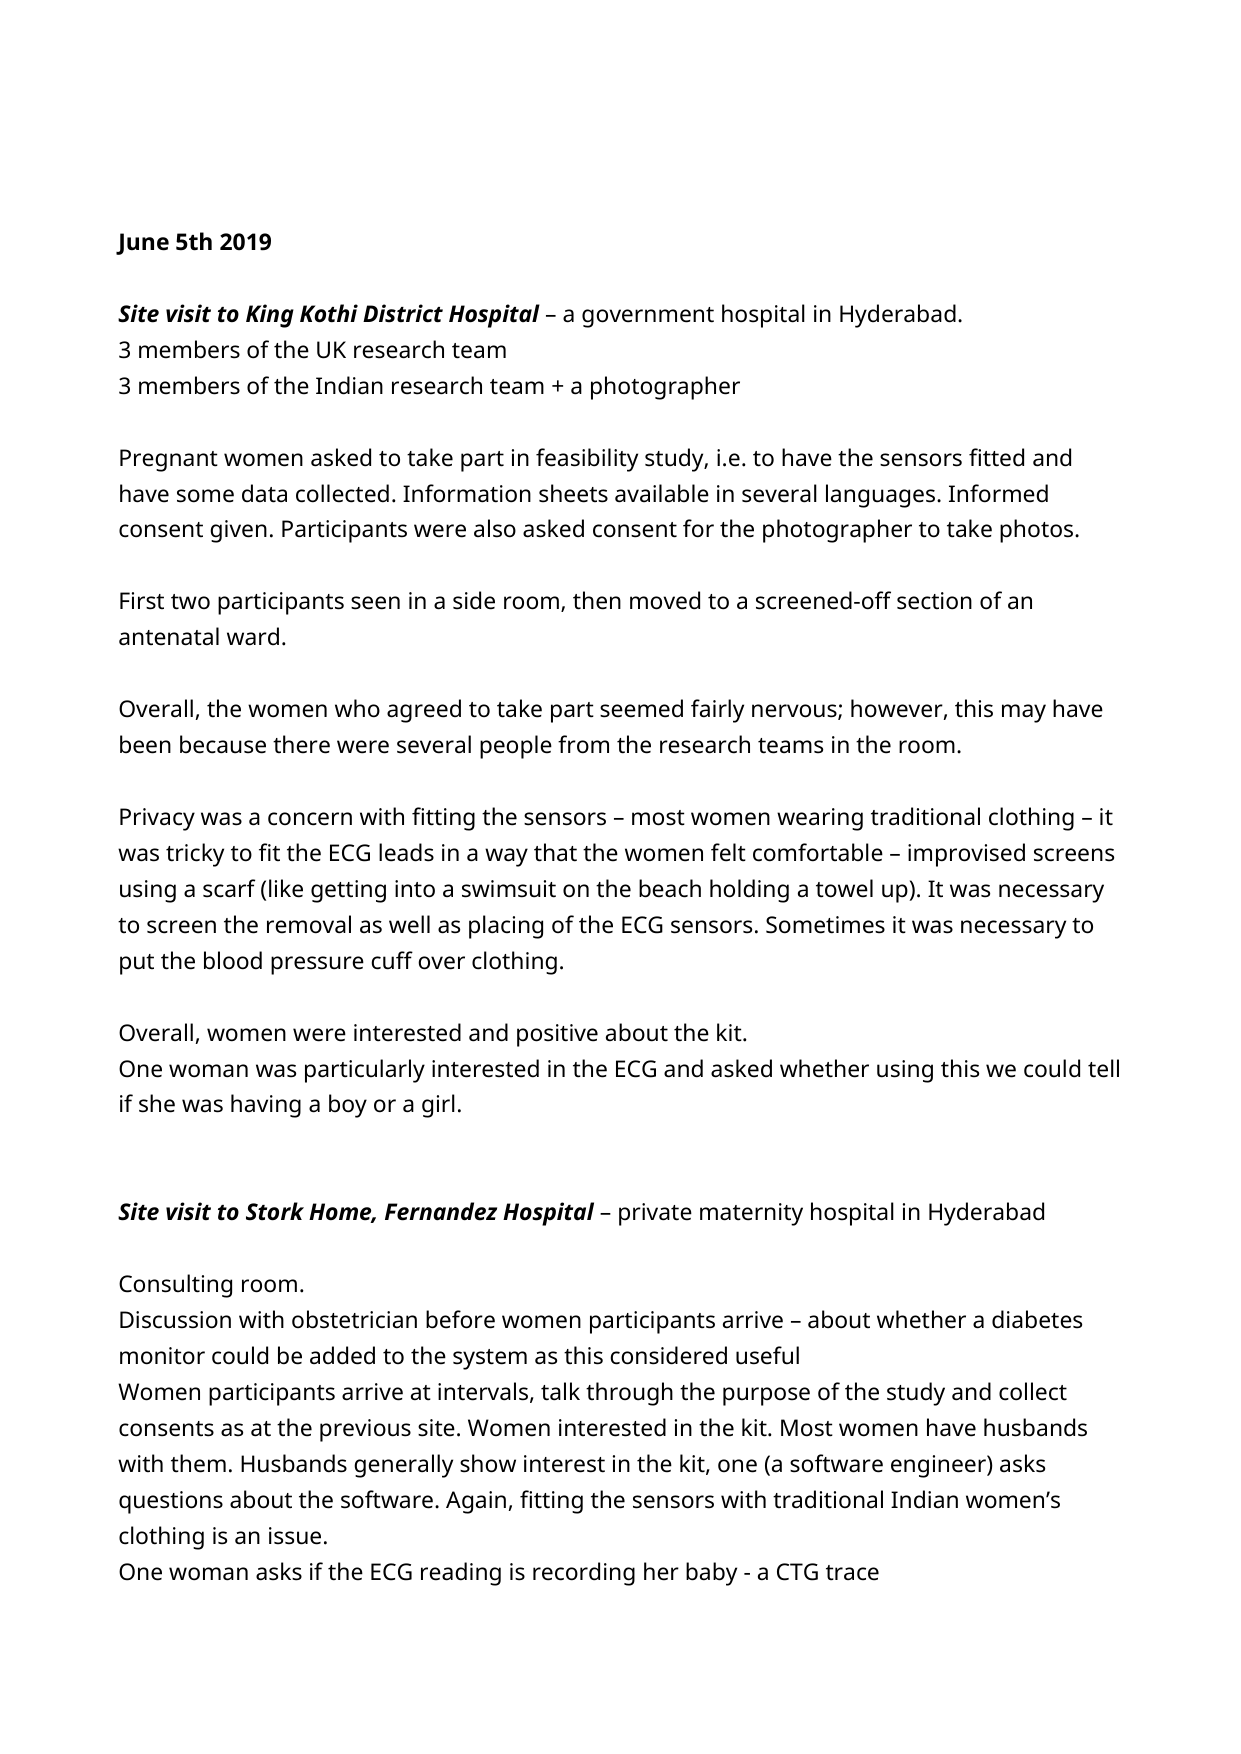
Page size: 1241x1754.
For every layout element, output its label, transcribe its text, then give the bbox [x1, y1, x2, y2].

text Site visit to Stork Home, Fernandez Hospital – private maternity hospital in Hyderabad [118, 1196, 1122, 1227]
text Privacy was a concern with fitting the sensors – most women wearing traditional clothing – it was tricky to fit the ECG leads in a way that the women felt comfortable – improvised screens using a scarf (like getting into a swimsuit on the beach holding a towel up). It was necessary to screen the removal as well as placing of the ECG sensors. Sometimes it was necessary to put the blood pressure cuff over clothing. [118, 801, 1122, 976]
text Overall, the women who agreed to take part seemed fairly nervous; however, this may have been because there were several people from the research teams in the room. [118, 693, 1122, 760]
text One woman asks if the ECG reading is recording her baby - a CTG trace [118, 1556, 1122, 1587]
text 3 members of the UK research team [118, 334, 1122, 365]
text Site visit to King Kothi District Hospital – a government hospital in Hyderabad. [118, 298, 1122, 329]
text One woman was particularly interested in the ECG and asked whether using this we could tell if she was having a boy or a girl. [118, 1052, 1122, 1120]
text Women participants arrive at intervals, talk through the purpose of the study and collect consents as at the previous site. Women interested in the kit. Most women have husbands with them. Husbands generally show interest in the kit, one (a software engineer) asks questions about the software. Again, fitting the sensors with traditional Indian women’s clothing is an issue. [118, 1376, 1122, 1551]
text Consulting room. [118, 1268, 1122, 1299]
text Overall, women were interested and positive about the kit. [118, 1017, 1122, 1048]
text 3 members of the Indian research team + a photographer [118, 370, 1122, 401]
text Discussion with obstetrician before women participants arrive – about whether a diabetes monitor could be added to the system as this considered useful [118, 1304, 1122, 1371]
text First two participants seen in a side room, then moved to a screened-off section of an antenatal ward. [118, 585, 1122, 652]
text June 5th 2019 [118, 226, 1122, 257]
text Pregnant women asked to take part in feasibility study, i.e. to have the sensors fitted and have some data collected. Information sheets available in several languages. Informed consent given. Participants were also asked consent for the photographer to take photos. [118, 442, 1122, 545]
